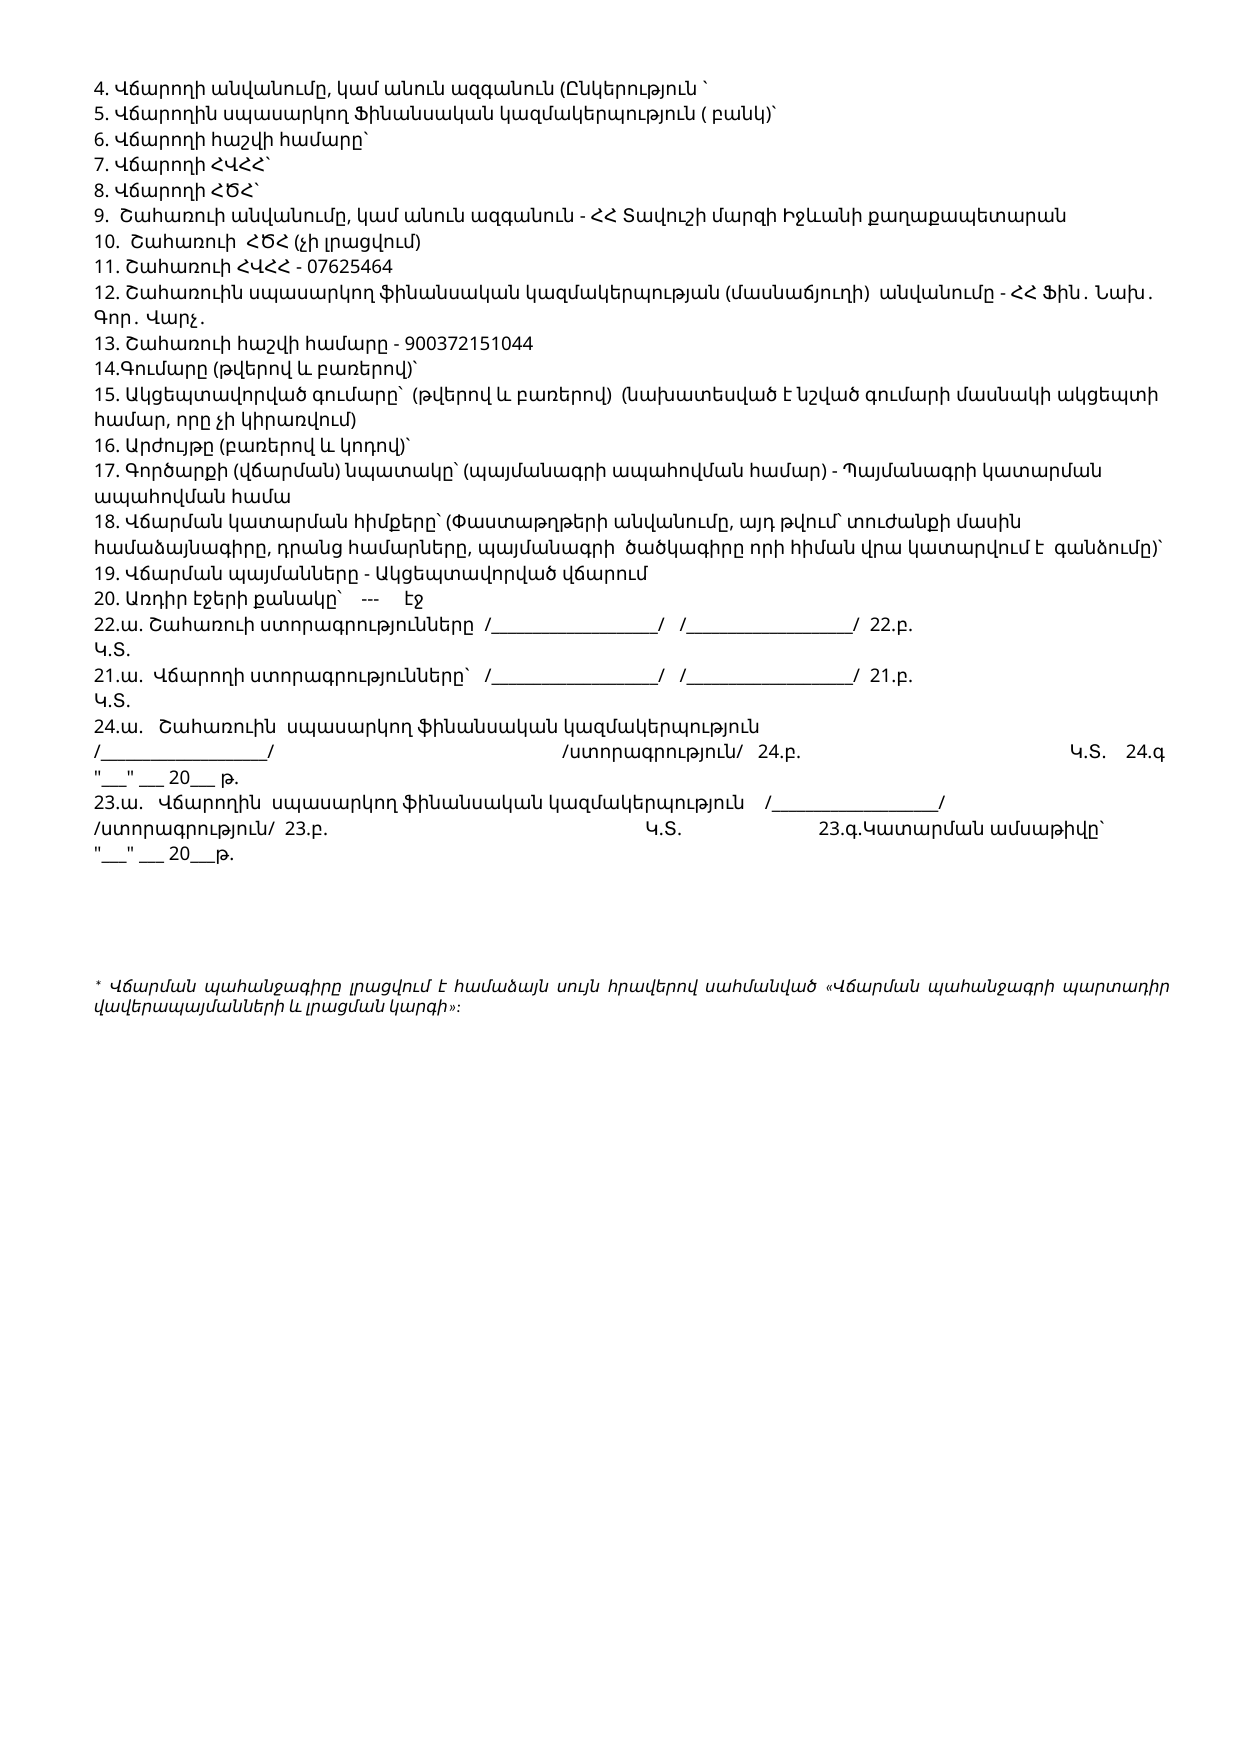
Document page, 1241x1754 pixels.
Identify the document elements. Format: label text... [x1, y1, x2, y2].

text * Վճարման պահանջագիրը լրացվում է համաձայն սույն հրավերով սահմանված «Վճարման պահանջագրի պարտադիր վավերապայմանների և լրացման կարգի»: [94, 976, 1171, 1017]
